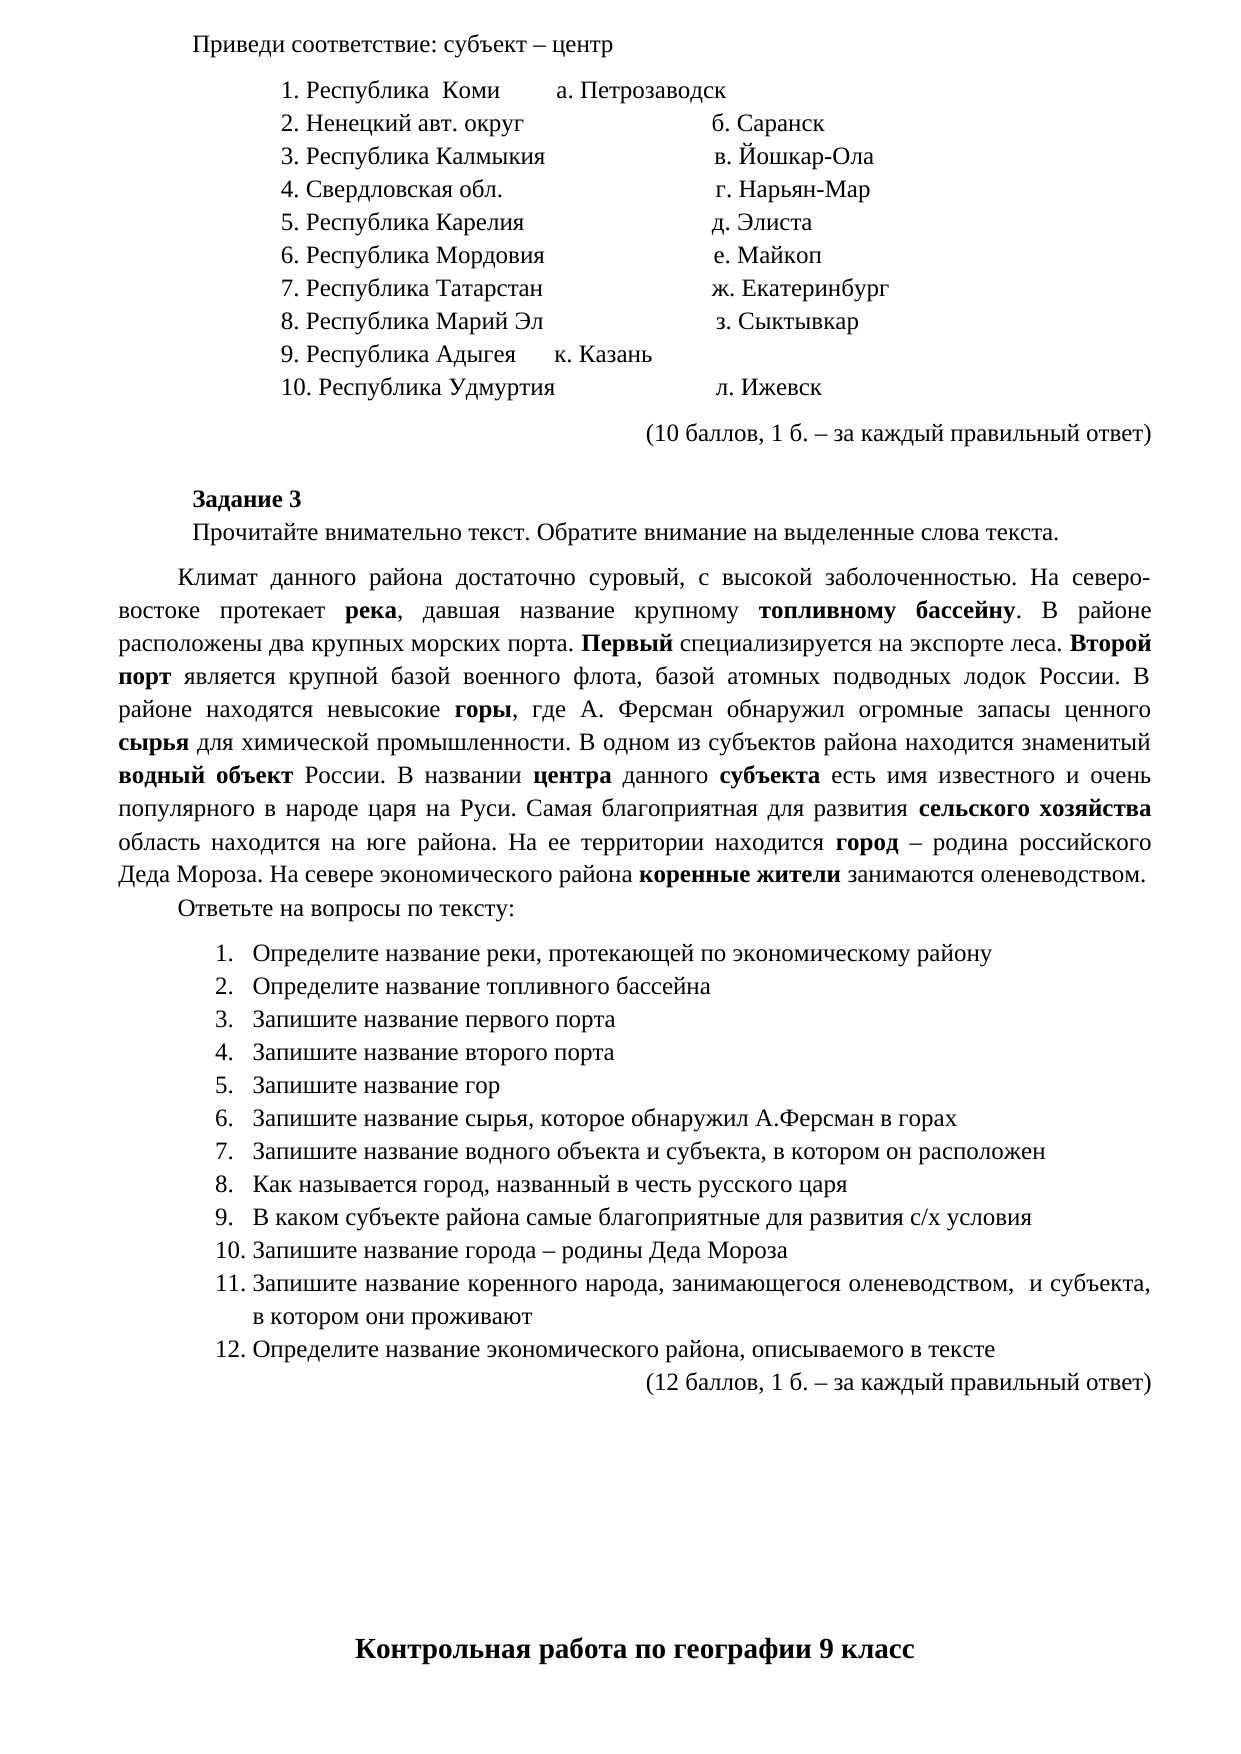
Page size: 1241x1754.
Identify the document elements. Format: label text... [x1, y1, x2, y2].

text 10. Республика Удмуртия л. Ижевск [207, 372, 1152, 401]
list (12 баллов, 1 б. – за каждый правильный ответ) [252, 1367, 1152, 1396]
text Прочитайте внимательно текст. Обратите внимание на выделенные слова текста. [118, 517, 1152, 546]
list Запишите название первого порта [215, 1004, 1152, 1033]
text Контрольная работа по географии 9 класс [118, 1632, 1152, 1665]
text Приведи соответствие: субъект – центр [118, 29, 1152, 58]
text 9. Республика Адыгея к. Казань [207, 339, 1152, 368]
list Запишите название гор [215, 1070, 1152, 1099]
list В каком субъекте района самые благоприятные для развития с/х условия [215, 1202, 1152, 1231]
text 2. Ненецкий авт. округ б. Саранск [207, 108, 1152, 137]
text Задание 3 [118, 484, 1152, 513]
list Запишите название сырья, которое обнаружил А.Ферсман в горах [215, 1103, 1152, 1132]
text 6. Республика Мордовия е. Майкоп [207, 240, 1152, 269]
text Климат данного района достаточно суровый, с высокой заболоченностью. На северо-востоке протекает река, давшая название крупному топливному бассейну. В районе расположены два крупных морских порта. Первый специализируется на экспорте леса. Второй порт является крупной базой военного флота, базой атомных подводных лодок России. В районе находятся невысокие горы, где А. Ферсман обнаружил огромные запасы ценного сырья для химической промышленности. В одном из субъектов района находится знаменитый водный объект России. В названии центра данного субъекта есть имя известного и очень популярного в народе царя на Руси. Самая благоприятная для развития сельского хозяйства область находится на юге района. На ее территории находится город – родина российского Деда Мороза. На севере экономического района коренные жители занимаются оленеводством. [118, 562, 1152, 888]
text 8. Республика Марий Эл з. Сыктывкар [207, 306, 1152, 335]
text 4. Свердловская обл. г. Нарьян-Мар [207, 174, 1152, 203]
text Ответьте на вопросы по тексту: [118, 893, 1152, 921]
list Как называется город, названный в честь русского царя [215, 1169, 1152, 1198]
list Запишите название второго порта [215, 1037, 1152, 1066]
text 7. Республика Татарстан ж. Екатеринбург [207, 273, 1152, 302]
list Запишите название коренного народа, занимающегося оленеводством, и субъекта, в котором они проживают [215, 1268, 1152, 1330]
text 3. Республика Калмыкия в. Йошкар-Ола [207, 141, 1152, 170]
list Запишите название водного объекта и субъекта, в котором он расположен [215, 1136, 1152, 1165]
text 5. Республика Карелия д. Элиста [207, 207, 1152, 236]
list Определите название экономического района, описываемого в тексте [215, 1334, 1152, 1363]
text 1. Республика Коми а. Петрозаводск [207, 75, 1152, 104]
list (10 баллов, 1 б. – за каждый правильный ответ) [162, 418, 1152, 447]
list Запишите название города – родины Деда Мороза [215, 1235, 1152, 1264]
list Определите название реки, протекающей по экономическому району [215, 938, 1152, 967]
list Определите название топливного бассейна [215, 971, 1152, 1000]
